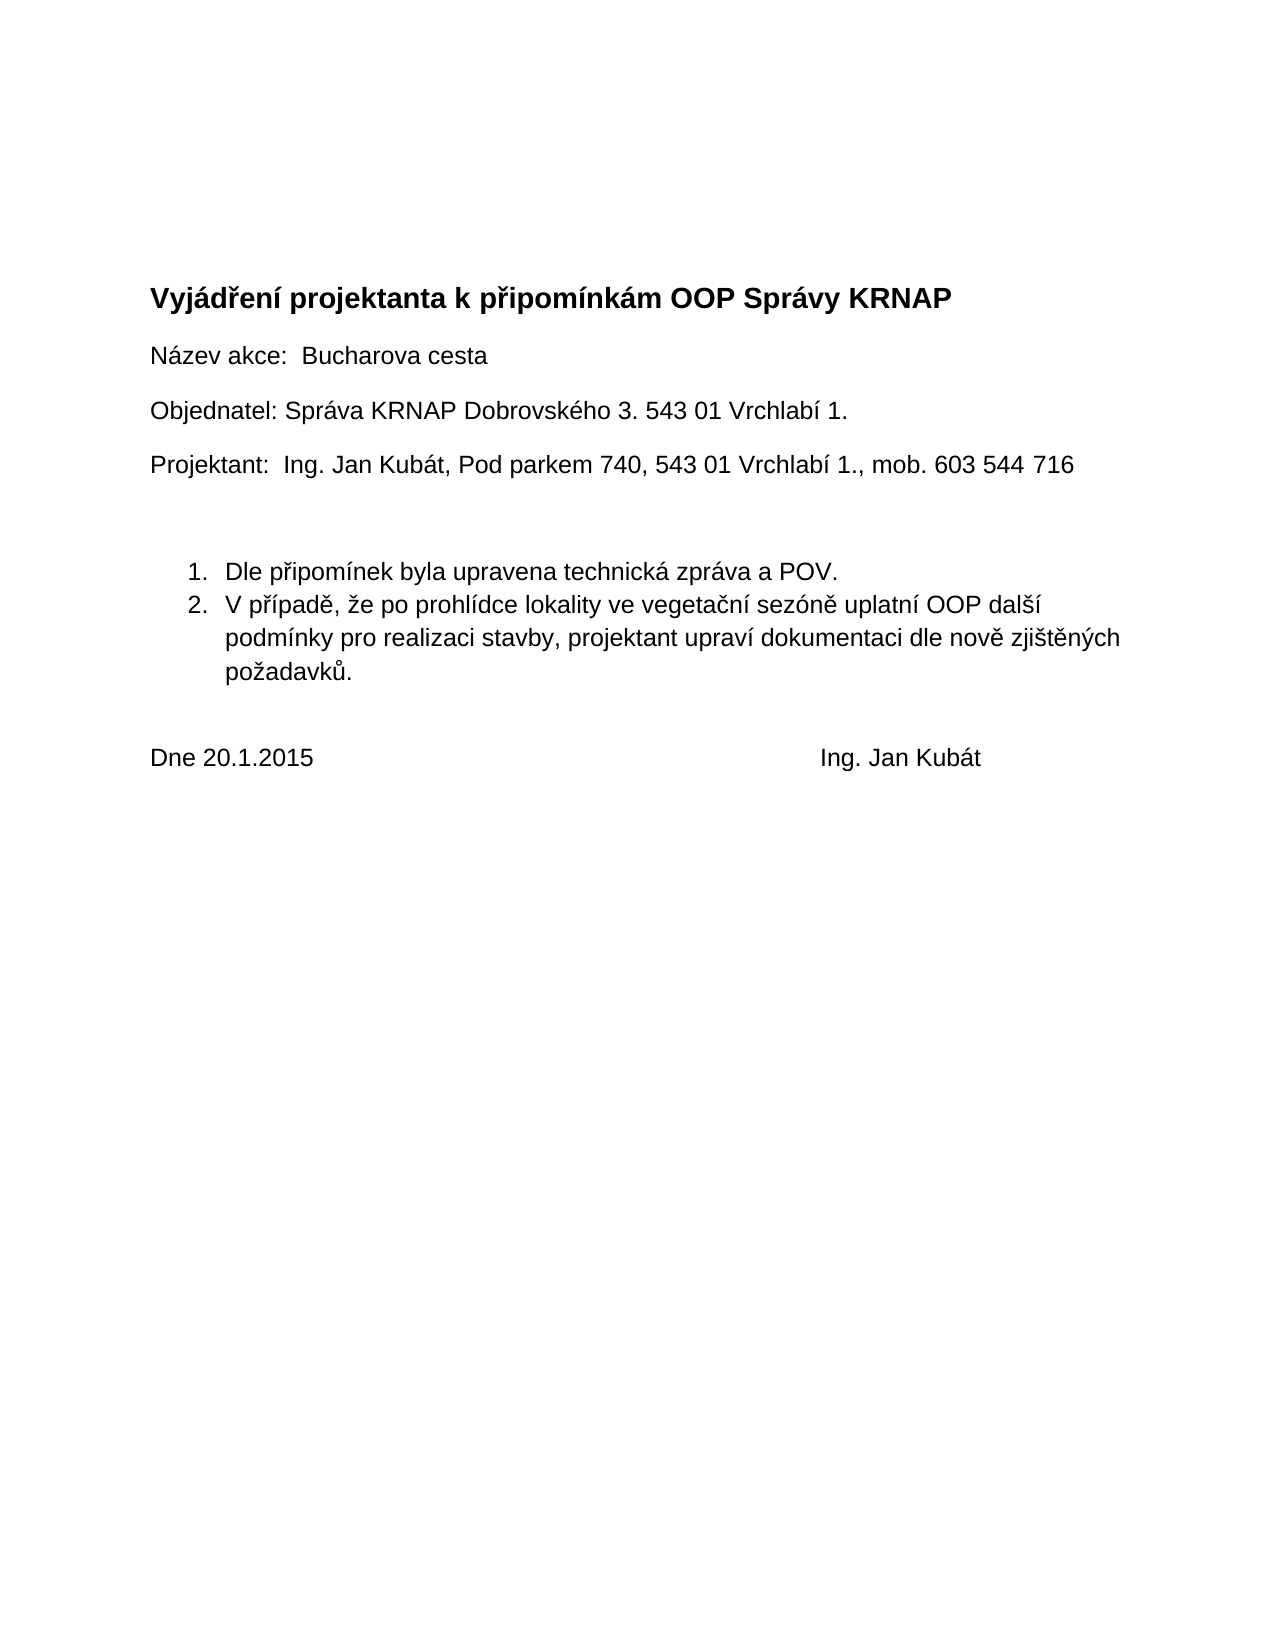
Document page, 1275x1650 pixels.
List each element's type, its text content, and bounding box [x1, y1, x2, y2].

text Objednatel: Správa KRNAP Dobrovského 3. 543 01 Vrchlabí 1. [150, 396, 1125, 424]
text Projektant: Ing. Jan Kubát, Pod parkem 740, 543 01 Vrchlabí 1., mob. 603 544 716 [150, 450, 1125, 478]
text Dne 20.1.2015 Ing. Jan Kubát [150, 710, 1125, 771]
text Vyjádření projektanta k připomínkám OOP Správy KRNAP [150, 282, 1125, 315]
list V případě, že po prohlídce lokality ve vegetační sezóně uplatní OOP další podmínky pro realizaci stavby, projektant upraví dokumentaci dle nově zjištěných požadavků. [187, 590, 1125, 685]
text Název akce: Bucharova cesta [150, 341, 1125, 370]
list Dle připomínek byla upravena technická zpráva a POV. [187, 557, 1125, 586]
